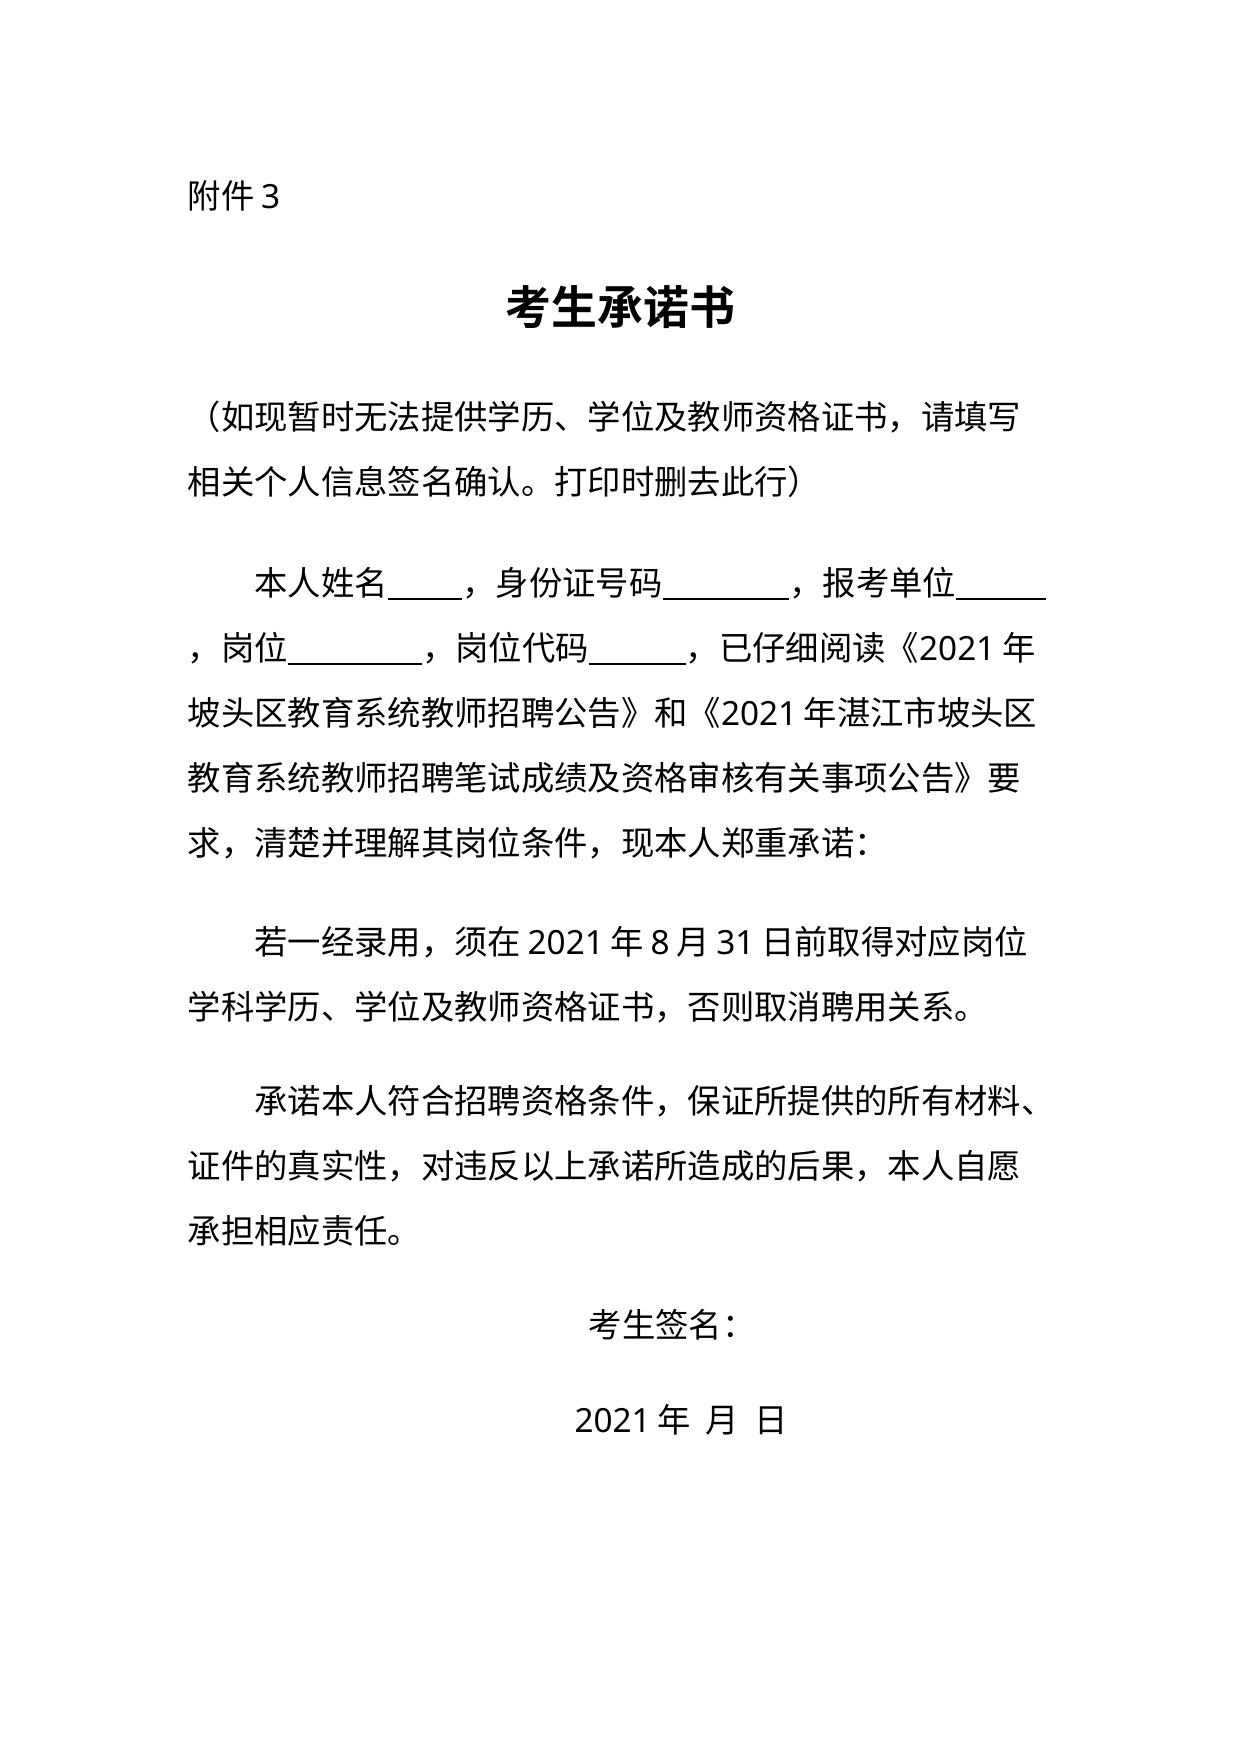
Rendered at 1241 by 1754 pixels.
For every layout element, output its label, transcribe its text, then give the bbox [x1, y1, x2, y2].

text （如现暂时无法提供学历、学位及教师资格证书，请填写相关个人信息签名确认。打印时删去此行） [187, 383, 1053, 513]
subtitle 本人姓名 ，身份证号码 ，报考单位 ，岗位 ，岗位代码 ，已仔细阅读《2021年坡头区教育系统教师招聘公告》和《2021年湛江市坡头区教育系统教师招聘笔试成绩及资格审核有关事项公告》要求，清楚并理解其岗位条件，现本人郑重承诺： [187, 548, 1053, 873]
text 若一经录用，须在2021年8月31日前取得对应岗位学科学历、学位及教师资格证书，否则取消聘用关系。 [187, 908, 1053, 1038]
text 承诺本人符合招聘资格条件，保证所提供的所有材料、证件的真实性，对违反以上承诺所造成的后果，本人自愿承担相应责任。 [187, 1067, 1053, 1262]
text 2021年 月 日 [187, 1385, 1053, 1450]
text 考生签名： [187, 1291, 1053, 1356]
text 附件3 [187, 162, 1053, 227]
text 考生承诺书 [187, 256, 1053, 354]
